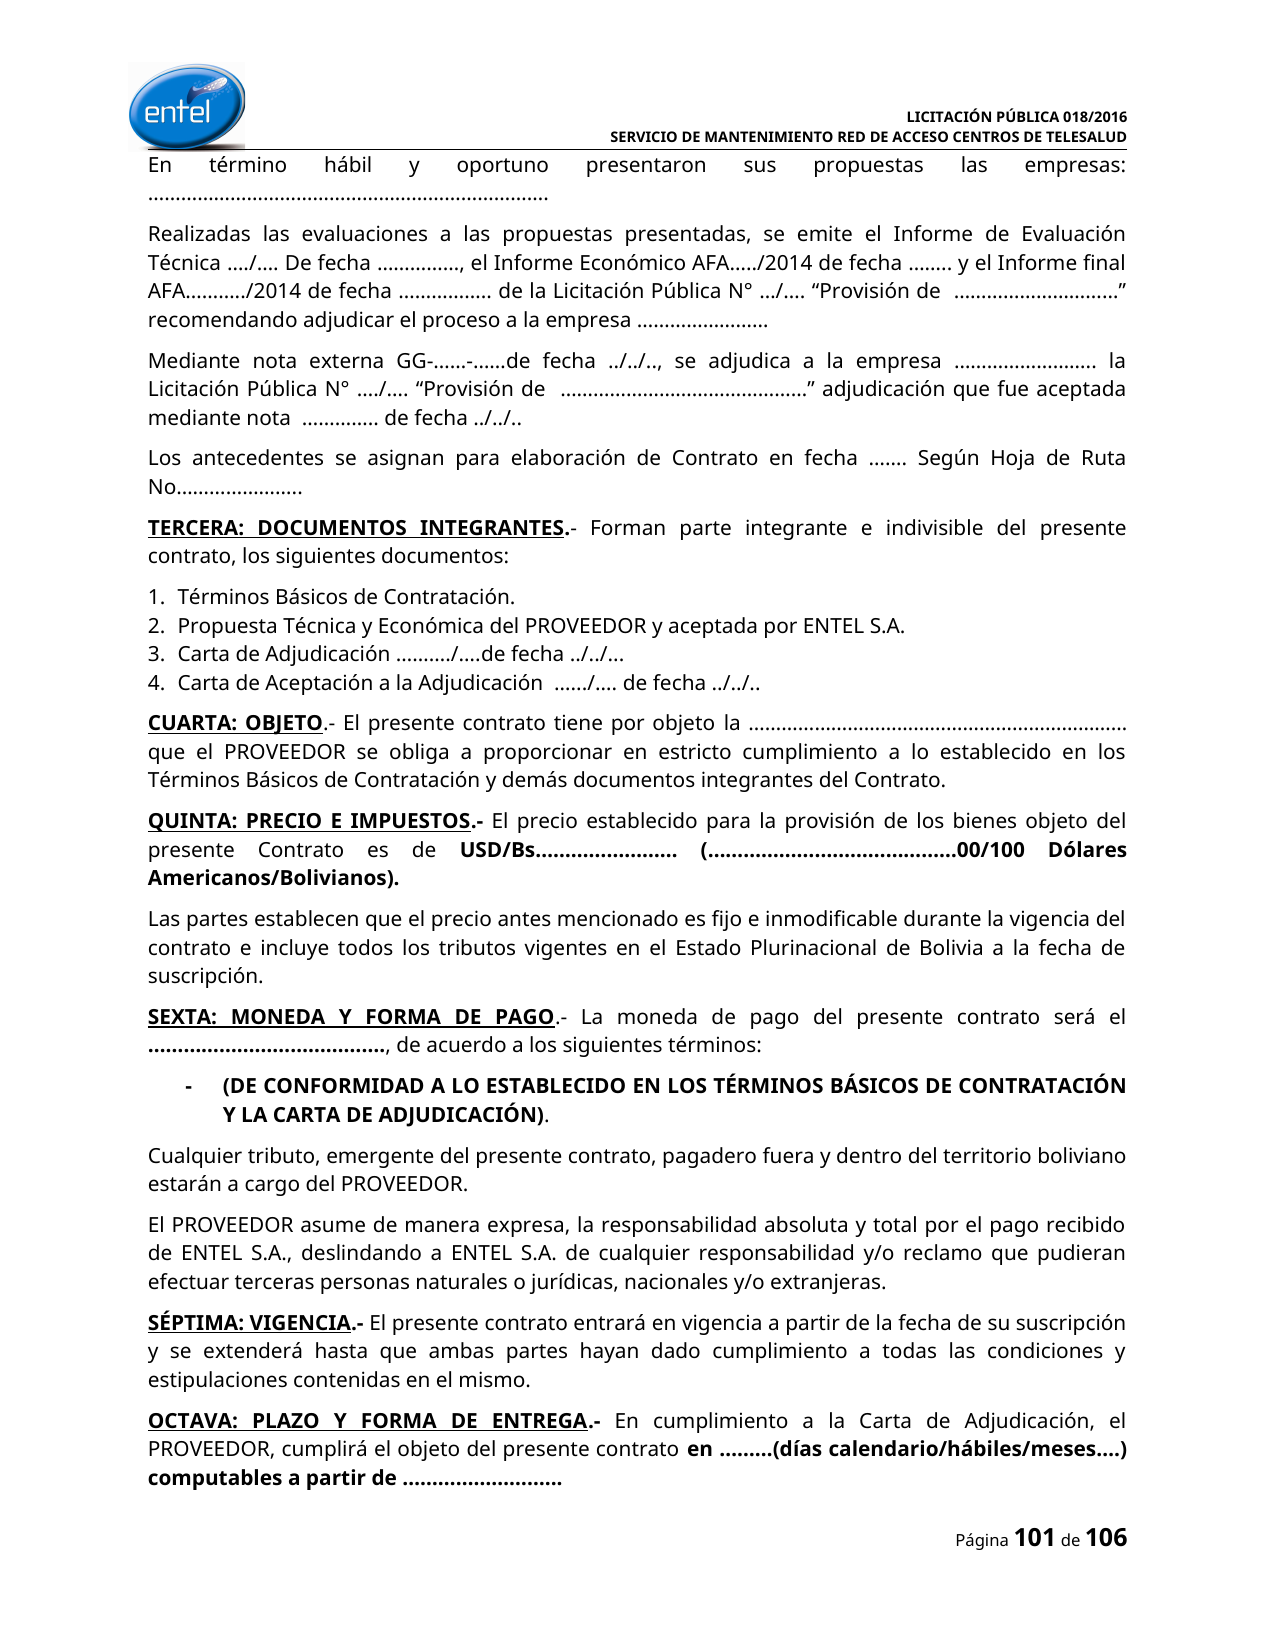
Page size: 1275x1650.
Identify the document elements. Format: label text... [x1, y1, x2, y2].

text QUINTA: PRECIO E IMPUESTOS.- El precio establecido para la provisión de los bienes objeto del presente Contrato es de USD/Bs…………………… (……………………………………00/100 Dólares Americanos/Bolivianos). [148, 806, 1127, 892]
picture [128, 62, 246, 152]
text SÉPTIMA: VIGENCIA.- El presente contrato entrará en vigencia a partir de la fecha de su suscripción y se extenderá hasta que ambas partes hayan dado cumplimiento a todas las condiciones y estipulaciones contenidas en el mismo. [148, 1308, 1127, 1393]
text 4. Carta de Aceptación a la Adjudicación ….../…. de fecha ../../.. [148, 668, 1127, 696]
text CUARTA: OBJETO.- El presente contrato tiene por objeto la …………………………………………………………… que el PROVEEDOR se obliga a proporcionar en estricto cumplimiento a lo establecido en los Términos Básicos de Contratación y demás documentos integrantes del Contrato. [148, 708, 1127, 794]
text 2. Propuesta Técnica y Económica del PROVEEDOR y aceptada por ENTEL S.A. [148, 611, 1127, 639]
text 1. Términos Básicos de Contratación. [148, 582, 1127, 611]
text Los antecedentes se asignan para elaboración de Contrato en fecha ……. Según Hoja de Ruta No………………….. [148, 443, 1127, 500]
text SEXTA: MONEDA Y FORMA DE PAGO.- La moneda de pago del presente contrato será el …………………………………., de acuerdo a los siguientes términos: [148, 1002, 1127, 1059]
text OCTAVA: PLAZO Y FORMA DE ENTREGA.- En cumplimiento a la Carta de Adjudicación, el PROVEEDOR, cumplirá el objeto del presente contrato en ………(días calendario/hábiles/meses….) computables a partir de ……………………... [148, 1406, 1127, 1491]
text Las partes establecen que el precio antes mencionado es fijo e inmodificable durante la vigencia del contrato e incluye todos los tributos vigentes en el Estado Plurinacional de Bolivia a la fecha de suscripción. [148, 904, 1127, 989]
text En término hábil y oportuno presentaron sus propuestas las empresas: ………………………………………………………………. [148, 150, 1127, 207]
text El PROVEEDOR asume de manera expresa, la responsabilidad absoluta y total por el pago recibido de ENTEL S.A., deslindando a ENTEL S.A. de cualquier responsabilidad y/o reclamo que pudieran efectuar terceras personas naturales o jurídicas, nacionales y/o extranjeras. [148, 1210, 1127, 1295]
text Mediante nota externa GG-……-……de fecha ../../.., se adjudica a la empresa …………………….. la Licitación Pública N° …./…. “Provisión de ………………………………………” adjudicación que fue aceptada mediante nota ………….. de fecha ../../.. [148, 346, 1127, 431]
text 3. Carta de Adjudicación ………./….de fecha ../../... [148, 639, 1127, 668]
text Cualquier tributo, emergente del presente contrato, pagadero fuera y dentro del territorio boliviano estarán a cargo del PROVEEDOR. [148, 1141, 1127, 1198]
text Realizadas las evaluaciones a las propuestas presentadas, se emite el Informe de Evaluación Técnica …./…. De fecha ……………, el Informe Económico AFA…../2014 de fecha …….. y el Informe final AFA………../2014 de fecha …………….. de la Licitación Pública N° …/…. “Provisión de …………………………” recomendando adjudicar el proceso a la empresa …………………… [148, 219, 1127, 333]
list (DE CONFORMIDAD A LO ESTABLECIDO EN LOS TÉRMINOS BÁSICOS DE CONTRATACIÓN Y LA CARTA DE ADJUDICACIÓN). [185, 1071, 1127, 1128]
text TERCERA: DOCUMENTOS INTEGRANTES.- Forman parte integrante e indivisible del presente contrato, los siguientes documentos: [148, 513, 1127, 570]
